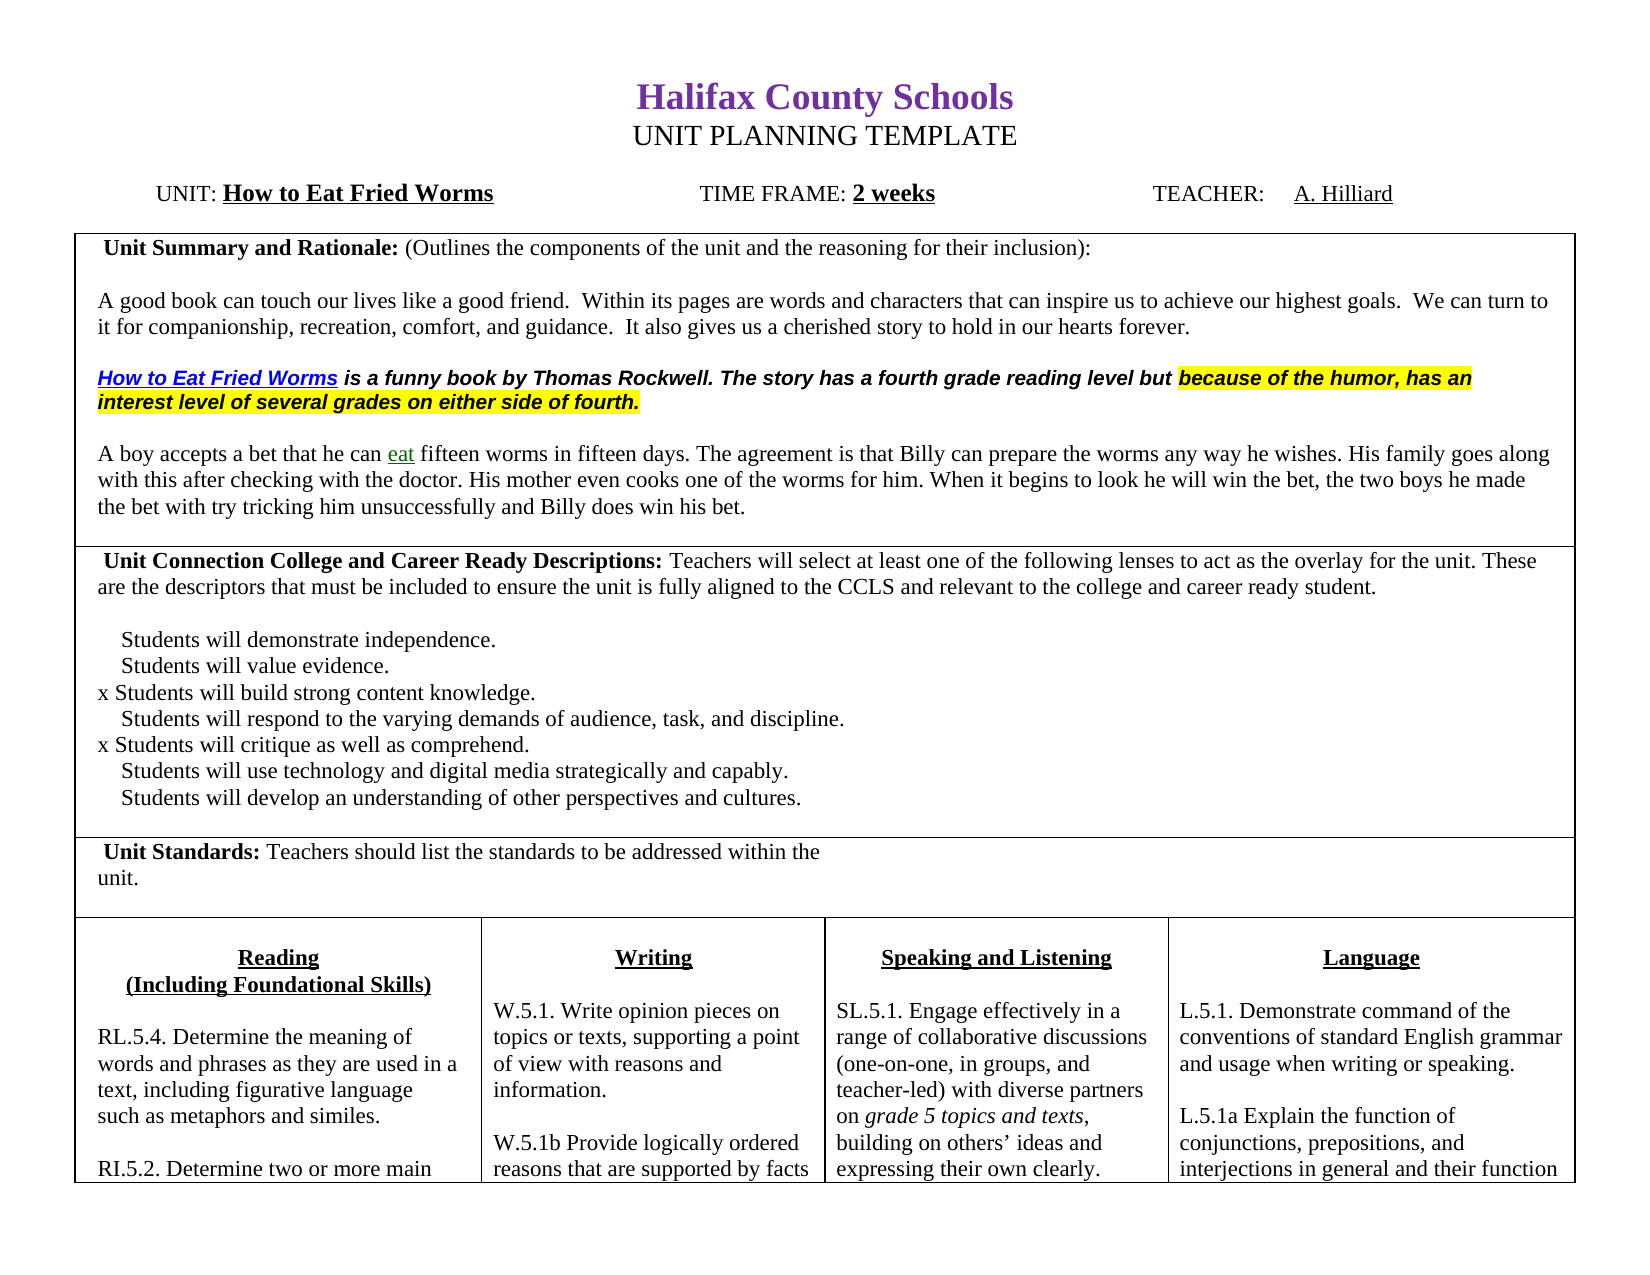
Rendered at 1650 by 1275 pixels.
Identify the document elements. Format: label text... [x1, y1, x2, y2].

text UNIT: How to Eat Fried Worms TIME FRAME: 2 weeks TEACHER: A. Hilliard [150, 178, 1500, 207]
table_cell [482, 918, 824, 1182]
table_cell [76, 838, 1574, 917]
table_header [76, 234, 1574, 546]
text Halifax County Schools [150, 75, 1500, 118]
table_cell [76, 918, 481, 1182]
table_cell [76, 547, 1574, 837]
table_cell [1169, 918, 1574, 1182]
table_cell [826, 918, 1168, 1182]
text UNIT PLANNING TEMPLATE [150, 118, 1500, 152]
